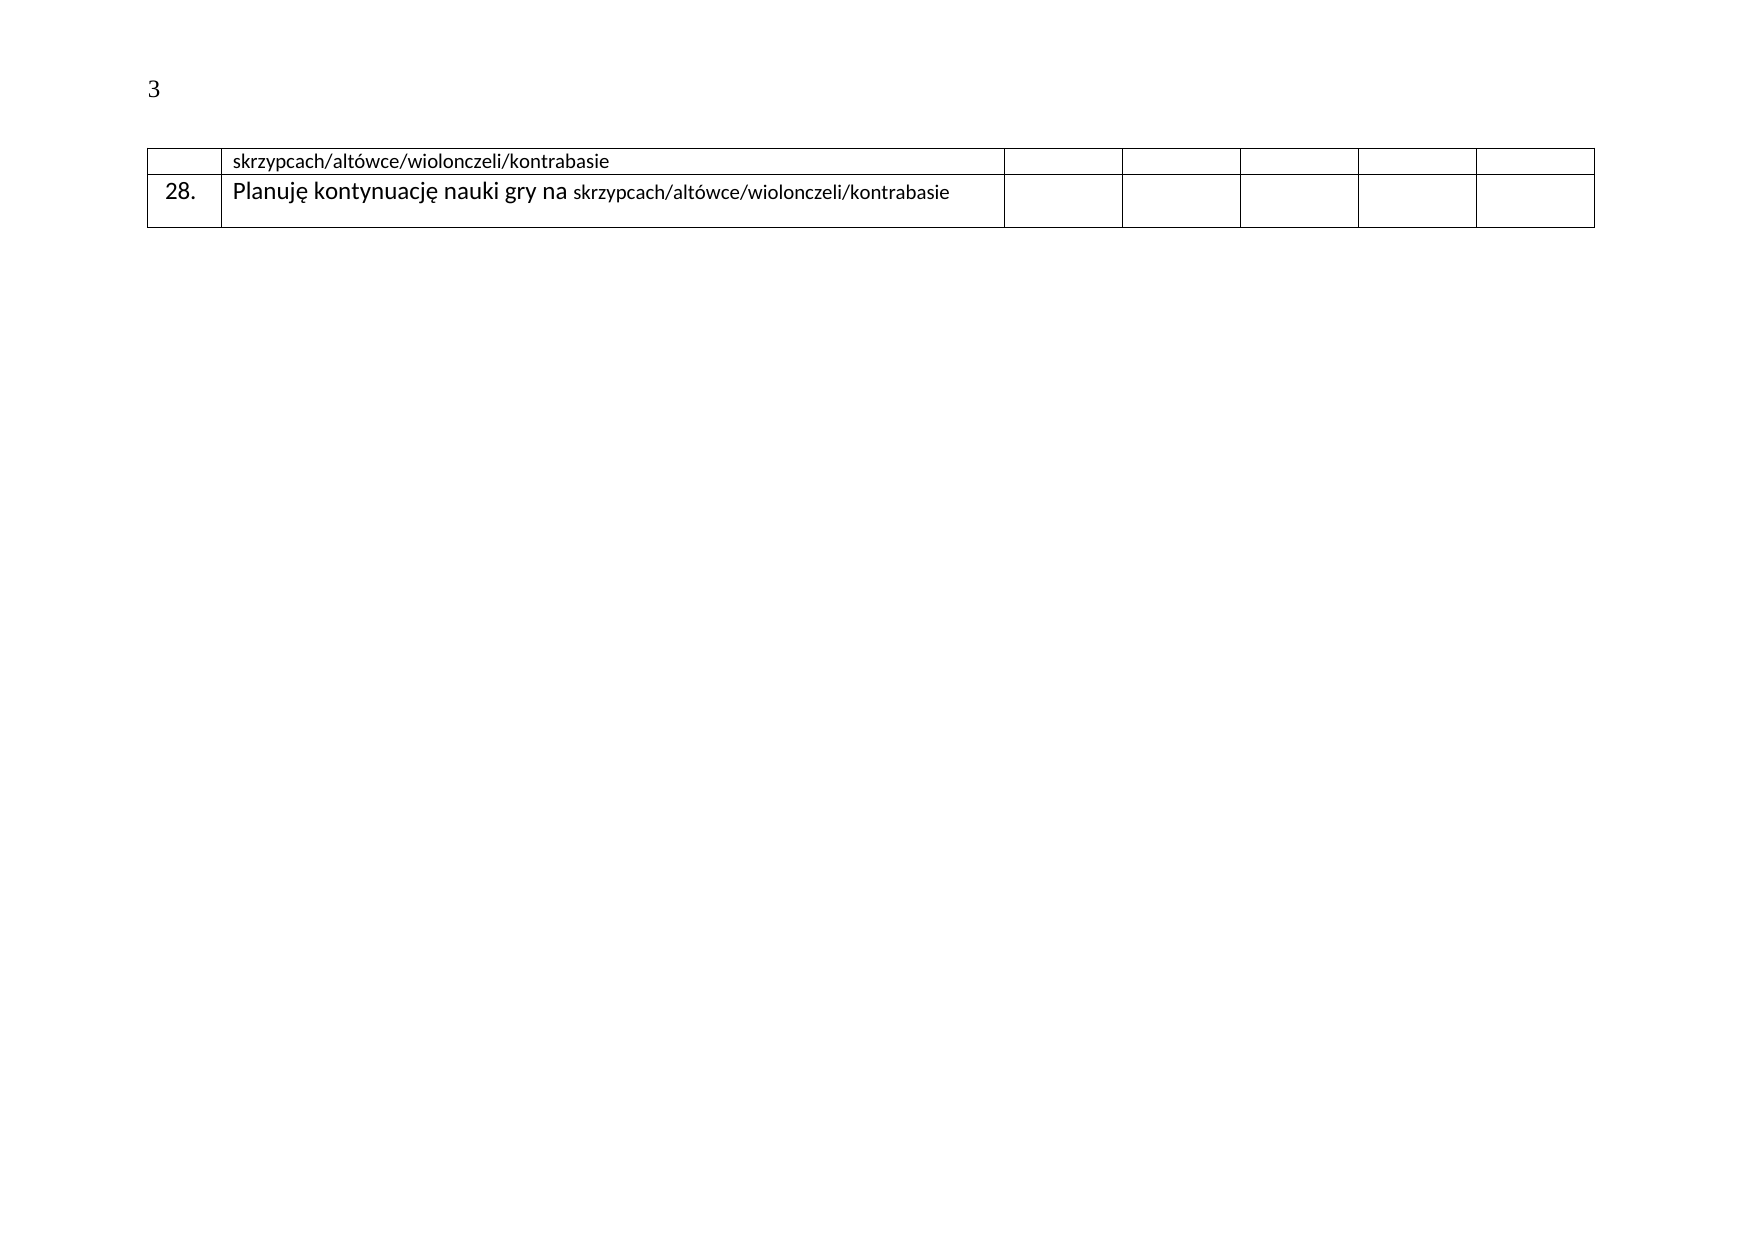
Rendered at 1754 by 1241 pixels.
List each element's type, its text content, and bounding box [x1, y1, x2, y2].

table_cell [1005, 149, 1122, 174]
table_cell [148, 149, 221, 174]
table_cell [1477, 175, 1594, 227]
table_cell [1241, 149, 1358, 174]
table_cell [1359, 175, 1476, 227]
table_cell [1005, 175, 1122, 227]
table_cell [1477, 149, 1594, 174]
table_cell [222, 149, 1004, 174]
table_cell [1359, 149, 1476, 174]
table_cell [1123, 175, 1240, 227]
table_cell Planuję kontynuację nauki gry na skrzypcach/altówce/wiolonczeli/kontrabasie [222, 175, 1004, 227]
table_cell [1123, 149, 1240, 174]
table_cell [148, 175, 221, 227]
table_cell [1241, 175, 1358, 227]
